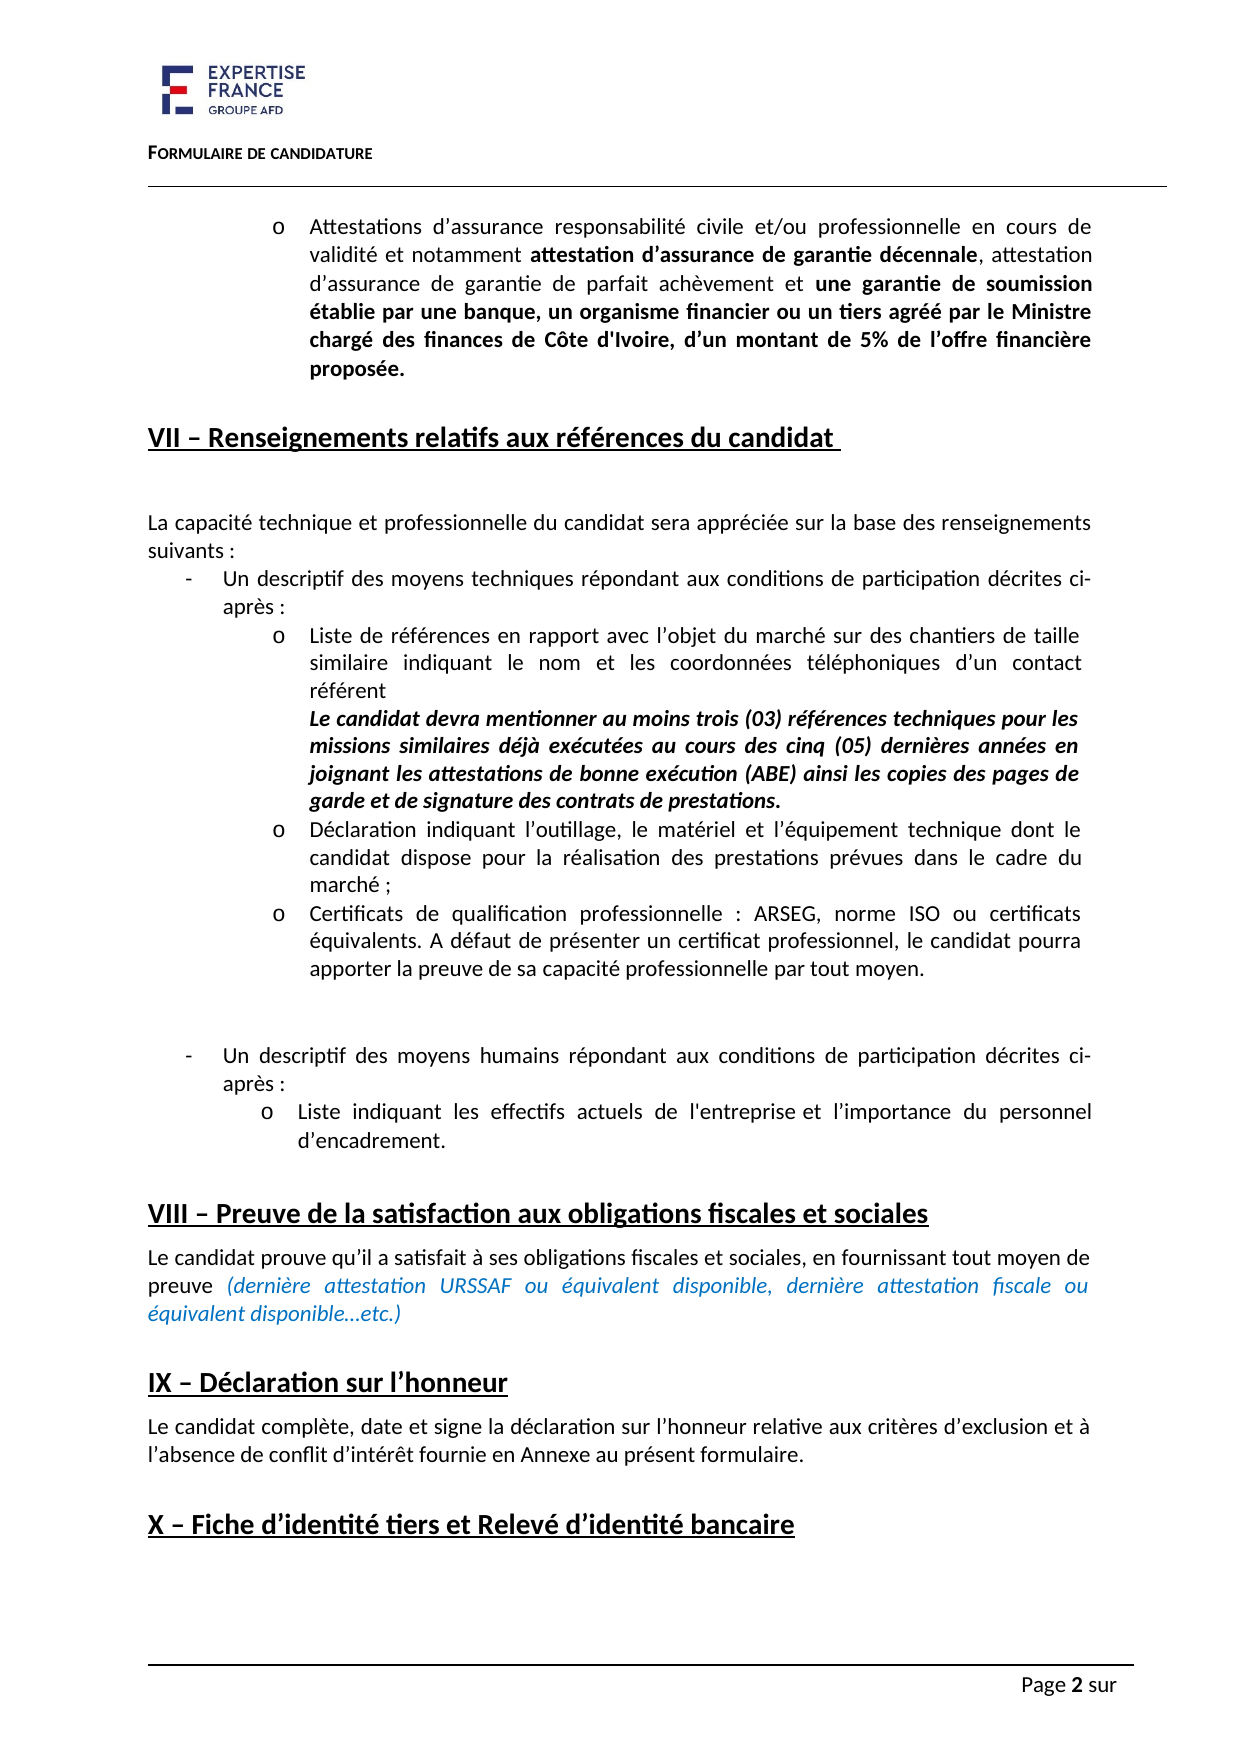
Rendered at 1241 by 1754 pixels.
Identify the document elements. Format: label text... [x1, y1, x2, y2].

picture [147, 45, 322, 134]
text IX – Déclaration sur l’honneur [148, 1364, 1093, 1400]
text VIII – Preuve de la satisfaction aux obligations fiscales et sociales [148, 1195, 1093, 1230]
list Un descriptif des moyens humains répondant aux conditions de participation décrites ci-après : [185, 1041, 1093, 1097]
text Le candidat devra mentionner au moins trois (03) références techniques pour les missions similaires déjà exécutées au cours des cinq (05) dernières années en joignant les attestations de bonne exécution (ABE) ainsi les copies des pages de garde et de signature des contrats de prestations. [309, 704, 1082, 814]
list Attestations d’assurance responsabilité civile et/ou professionnelle en cours de validité et notamment attestation d’assurance de garantie décennale, attestation d’assurance de garantie de parfait achèvement et une garantie de soumission établie par une banque, un organisme financier ou un tiers agréé par le Ministre chargé des finances de Côte d'Ivoire, d’un montant de 5% de l’offre financière proposée. [272, 212, 1093, 382]
list Liste indiquant les effectifs actuels de l'entreprise et l’importance du personnel d’encadrement. [260, 1097, 1093, 1154]
text VII – Renseignements relatifs aux références du candidat [148, 419, 1093, 455]
text X – Fiche d’identité tiers et Relevé d’identité bancaire [148, 1506, 1093, 1542]
text Le candidat complète, date et signe la déclaration sur l’honneur relative aux critères d’exclusion et à l’absence de conflit d’intérêt fournie en Annexe au présent formulaire. [148, 1412, 1093, 1468]
text La capacité technique et professionnelle du candidat sera appréciée sur la base des renseignements suivants : [148, 508, 1093, 564]
list Déclaration indiquant l’outillage, le matériel et l’équipement technique dont le candidat dispose pour la réalisation des prestations prévues dans le cadre du marché ; [272, 814, 1082, 898]
list Liste de références en rapport avec l’objet du marché sur des chantiers de taille similaire indiquant le nom et les coordonnées téléphoniques d’un contact référent [272, 620, 1082, 704]
list Un descriptif des moyens techniques répondant aux conditions de participation décrites ci-après : [185, 564, 1093, 620]
text Le candidat prouve qu’il a satisfait à ses obligations fiscales et sociales, en fournissant tout moyen de preuve (dernière attestation URSSAF ou équivalent disponible, dernière attestation fiscale ou équivalent disponible…etc.) [148, 1243, 1093, 1327]
list Certificats de qualification professionnelle : ARSEG, norme ISO ou certificats équivalents. A défaut de présenter un certificat professionnel, le candidat pourra apporter la preuve de sa capacité professionnelle par tout moyen. [272, 898, 1082, 982]
